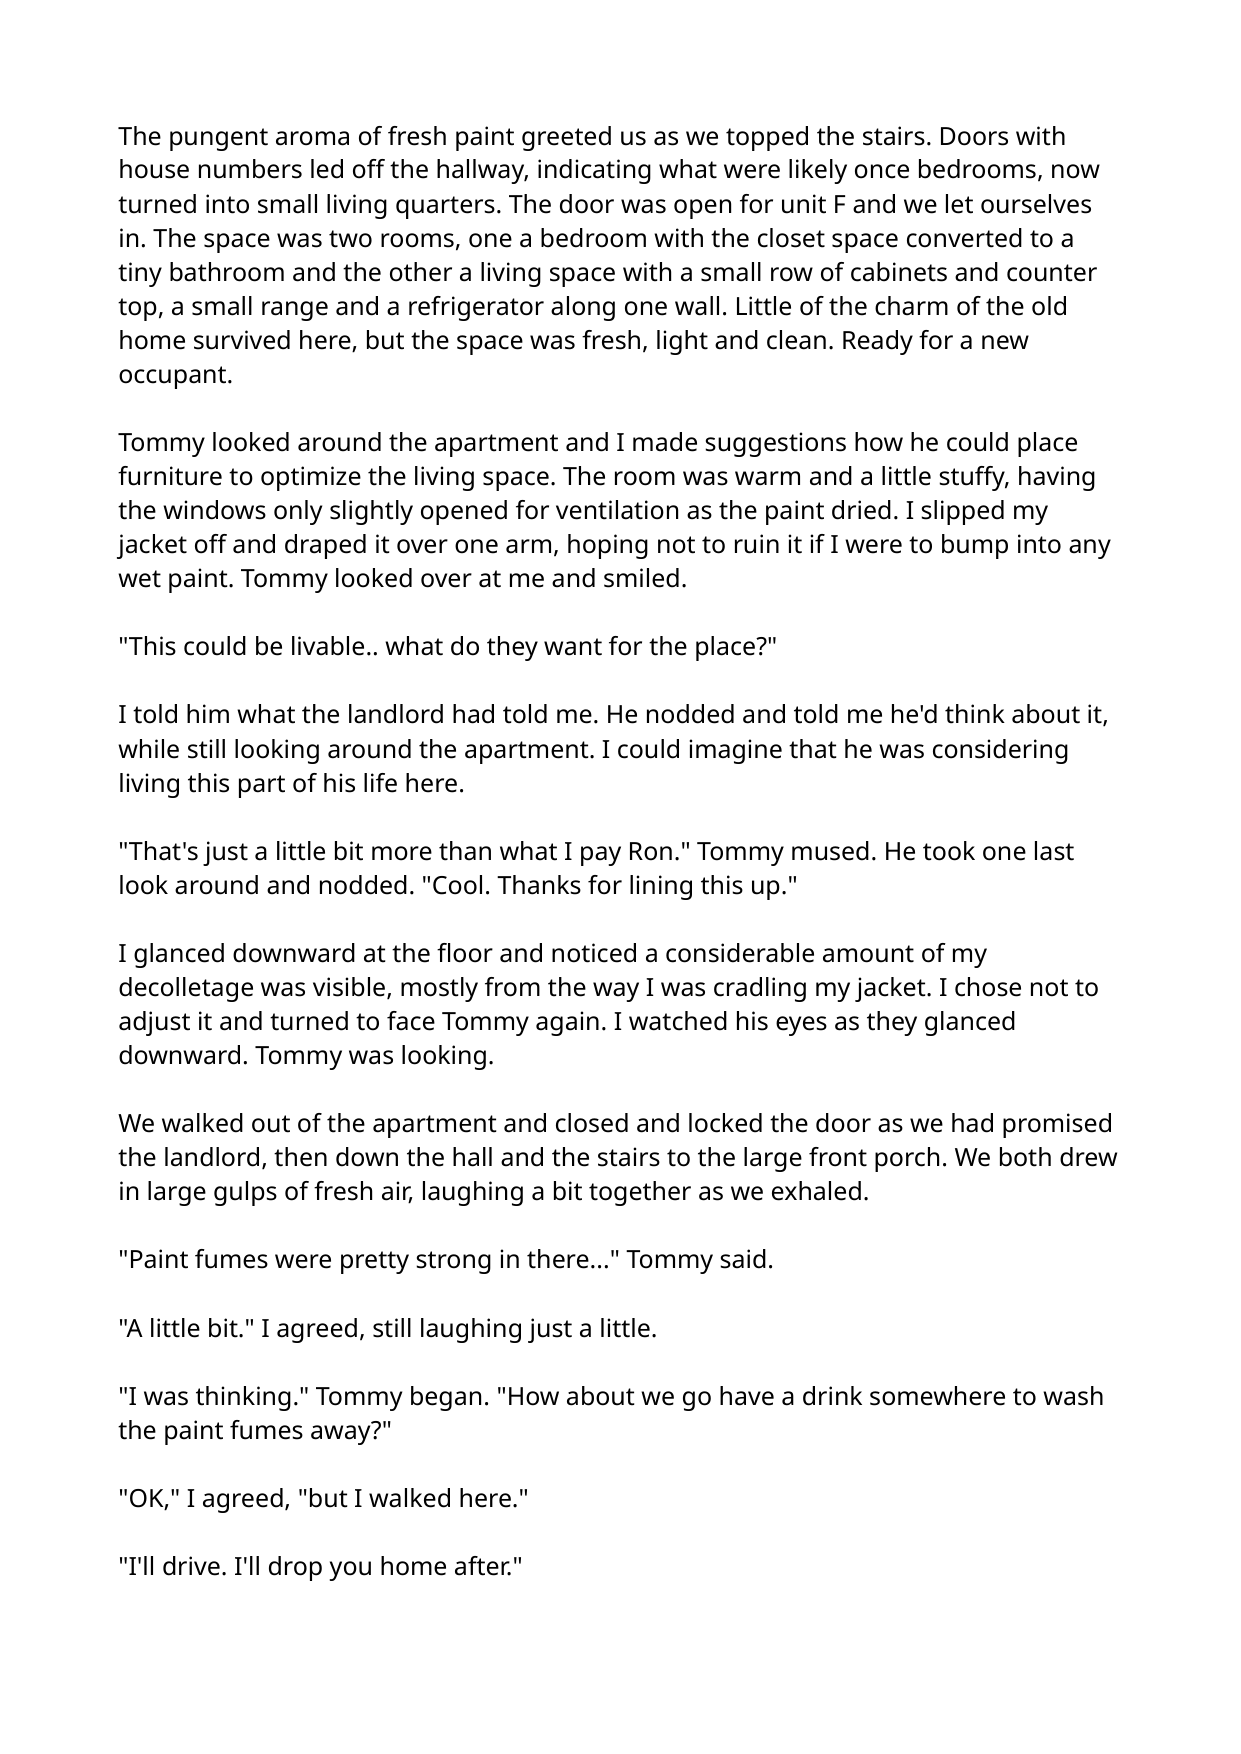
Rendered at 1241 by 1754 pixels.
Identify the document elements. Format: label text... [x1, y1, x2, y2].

text I glanced downward at the floor and noticed a considerable amount of my decolletage was visible, mostly from the way I was cradling my jacket. I chose not to adjust it and turned to face Tommy again. I watched his eyes as they glanced downward. Tommy was looking. [118, 936, 1122, 1072]
text We walked out of the apartment and closed and locked the door as we had promised the landlord, then down the hall and the stairs to the large front porch. We both drew in large gulps of fresh air, laughing a bit together as we exhaled. [118, 1106, 1122, 1208]
text The pungent aroma of fresh paint greeted us as we topped the stairs. Doors with house numbers led off the hallway, indicating what were likely once bedrooms, now turned into small living quarters. The door was open for unit F and we let ourselves in. The space was two rooms, one a bedroom with the closet space converted to a tiny bathroom and the other a living space with a small row of cabinets and counter top, a small range and a refrigerator along one wall. Little of the charm of the old home survived here, but the space was fresh, light and clean. Ready for a new occupant. [118, 118, 1122, 391]
text "That's just a little bit more than what I pay Ron." Tommy mused. He took one last look around and nodded. "Cool. Thanks for lining this up." [118, 833, 1122, 902]
text "A little bit." I agreed, still laughing just a little. [118, 1310, 1122, 1344]
text "This could be livable.. what do they want for the place?" [118, 629, 1122, 663]
text Tommy looked around the apartment and I made suggestions how he could place furniture to optimize the living space. The room was warm and a little stuffy, having the windows only slightly opened for ventilation as the paint dried. I slipped my jacket off and draped it over one arm, hoping not to ruin it if I were to bump into any wet paint. Tommy looked over at me and smiled. [118, 425, 1122, 595]
text "I'll drive. I'll drop you home after." [118, 1549, 1122, 1583]
text "OK," I agreed, "but I walked here." [118, 1481, 1122, 1515]
text I told him what the landlord had told me. He nodded and told me he'd think about it, while still looking around the apartment. I could imagine that he was considering living this part of his life here. [118, 697, 1122, 799]
text "Paint fumes were pretty strong in there..." Tommy said. [118, 1242, 1122, 1276]
text "I was thinking." Tommy began. "How about we go have a drink somewhere to wash the paint fumes away?" [118, 1378, 1122, 1447]
